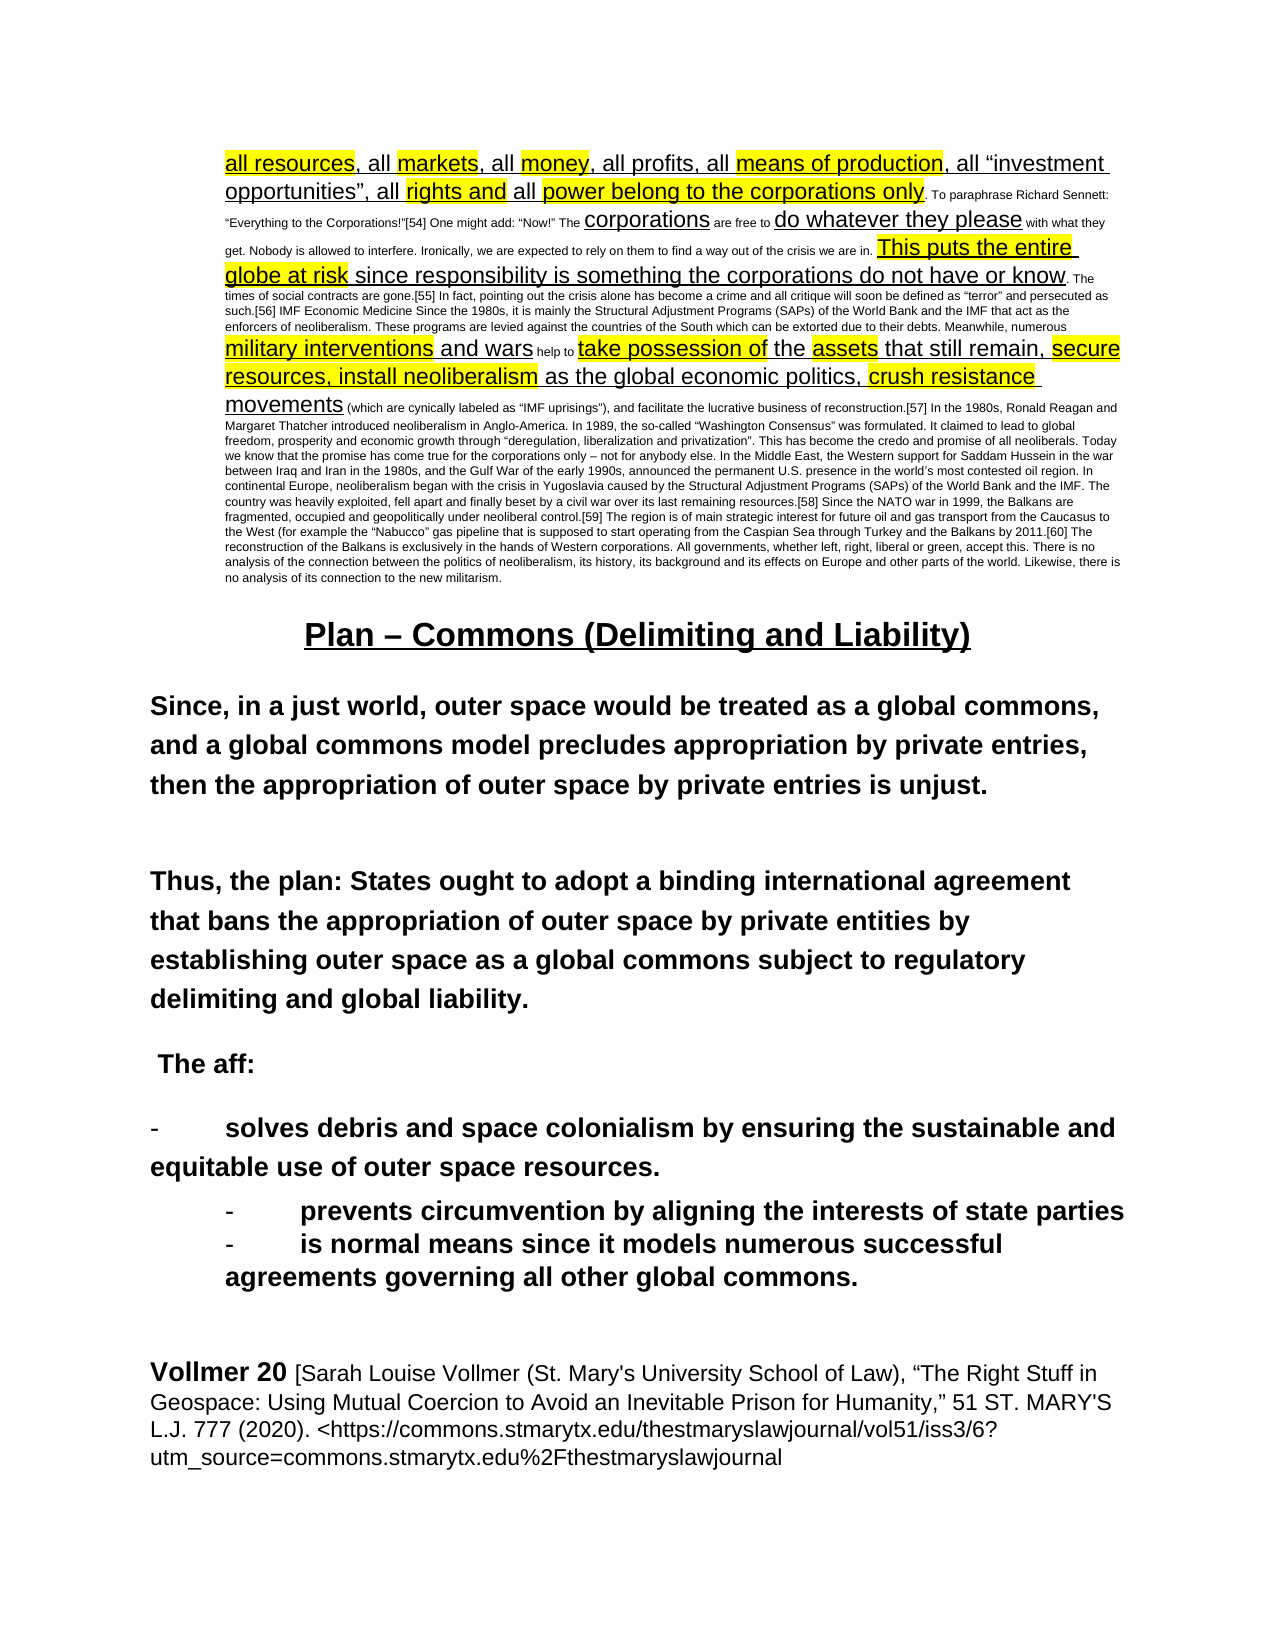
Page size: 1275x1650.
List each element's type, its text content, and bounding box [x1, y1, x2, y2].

text - prevents circumvention by aligning the interests of state parties [225, 1195, 1125, 1226]
subtitle - solves debris and space colonialism by ensuring the sustainable and equitable use of outer space resources. [150, 1112, 1125, 1183]
subtitle Plan – Commons (Delimiting and Liability) [150, 615, 1125, 653]
text - is normal means since it models numerous successful agreements governing all other global commons. [225, 1228, 1125, 1292]
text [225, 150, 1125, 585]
subtitle Thus, the plan: States ought to adopt a binding international agreement that bans the appropriation of outer space by private entities by establishing outer space as a global commons subject to regulatory delimiting and global liability. [150, 865, 1125, 1014]
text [150, 1356, 1125, 1471]
subtitle The aff: [150, 1048, 1125, 1079]
subtitle Since, in a just world, outer space would be treated as a global commons, and a global commons model precludes appropriation by private entries, then the appropriation of outer space by private entries is unjust. [150, 690, 1125, 800]
